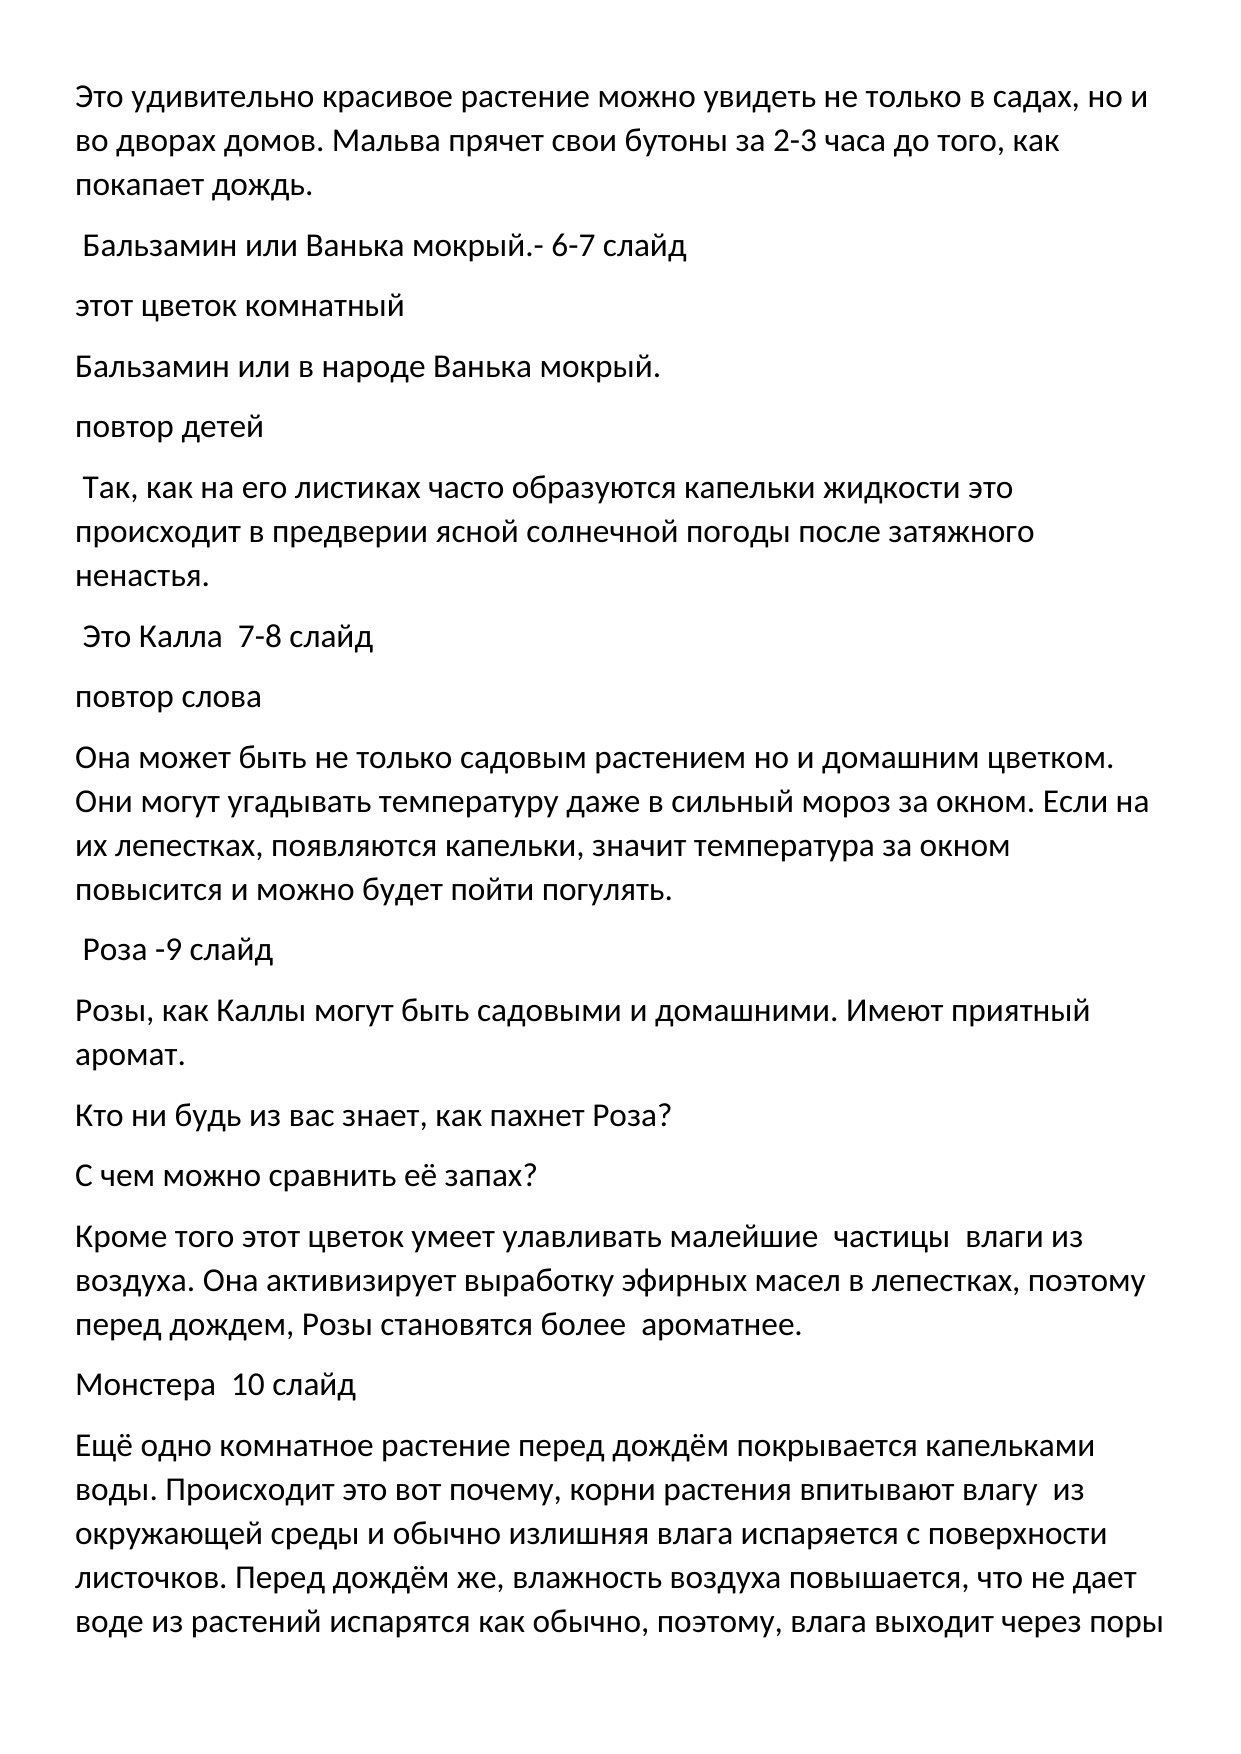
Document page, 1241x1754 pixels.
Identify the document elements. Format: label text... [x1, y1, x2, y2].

text Бальзамин или Ванька мокрый.- 6-7 слайд [75, 223, 1165, 264]
text С чем можно сравнить её запах? [75, 1154, 1165, 1195]
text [75, 1424, 1165, 1641]
text Розы, как Каллы могут быть садовыми и домашними. Имеют приятный аромат. [75, 989, 1165, 1074]
text Она может быть не только садовым растением но и домашним цветком. Они могут угадывать температуру даже в сильный мороз за окном. Если на их лепестках, появляются капельки, значит температура за окном повысится и можно будет пойти погулять. [75, 736, 1165, 908]
text Так, как на его листиках часто образуются капельки жидкости это происходит в предверии ясной солнечной погоды после затяжного ненастья. [75, 466, 1165, 595]
text Кроме того этот цветок умеет улавливать малейшие частицы влаги из воздуха. Она активизирует выработку эфирных масел в лепестках, поэтому перед дождем, Розы становятся более ароматнее. [75, 1215, 1165, 1343]
text Монстера 10 слайд [75, 1363, 1165, 1404]
text Кто ни будь из вас знает, как пахнет Роза? [75, 1093, 1165, 1134]
text Это удивительно красивое растение можно увидеть не только в садах, но и во дворах домов. Мальва прячет свои бутоны за 2-3 часа до того, как покапает дождь. [75, 75, 1165, 204]
text повтор детей [75, 405, 1165, 446]
text Это Калла 7-8 слайд [75, 614, 1165, 655]
text повтор слова [75, 675, 1165, 716]
text Роза -9 слайд [75, 928, 1165, 969]
text этот цветок комнатный [75, 284, 1165, 325]
text Бальзамин или в народе Ванька мокрый. [75, 345, 1165, 386]
